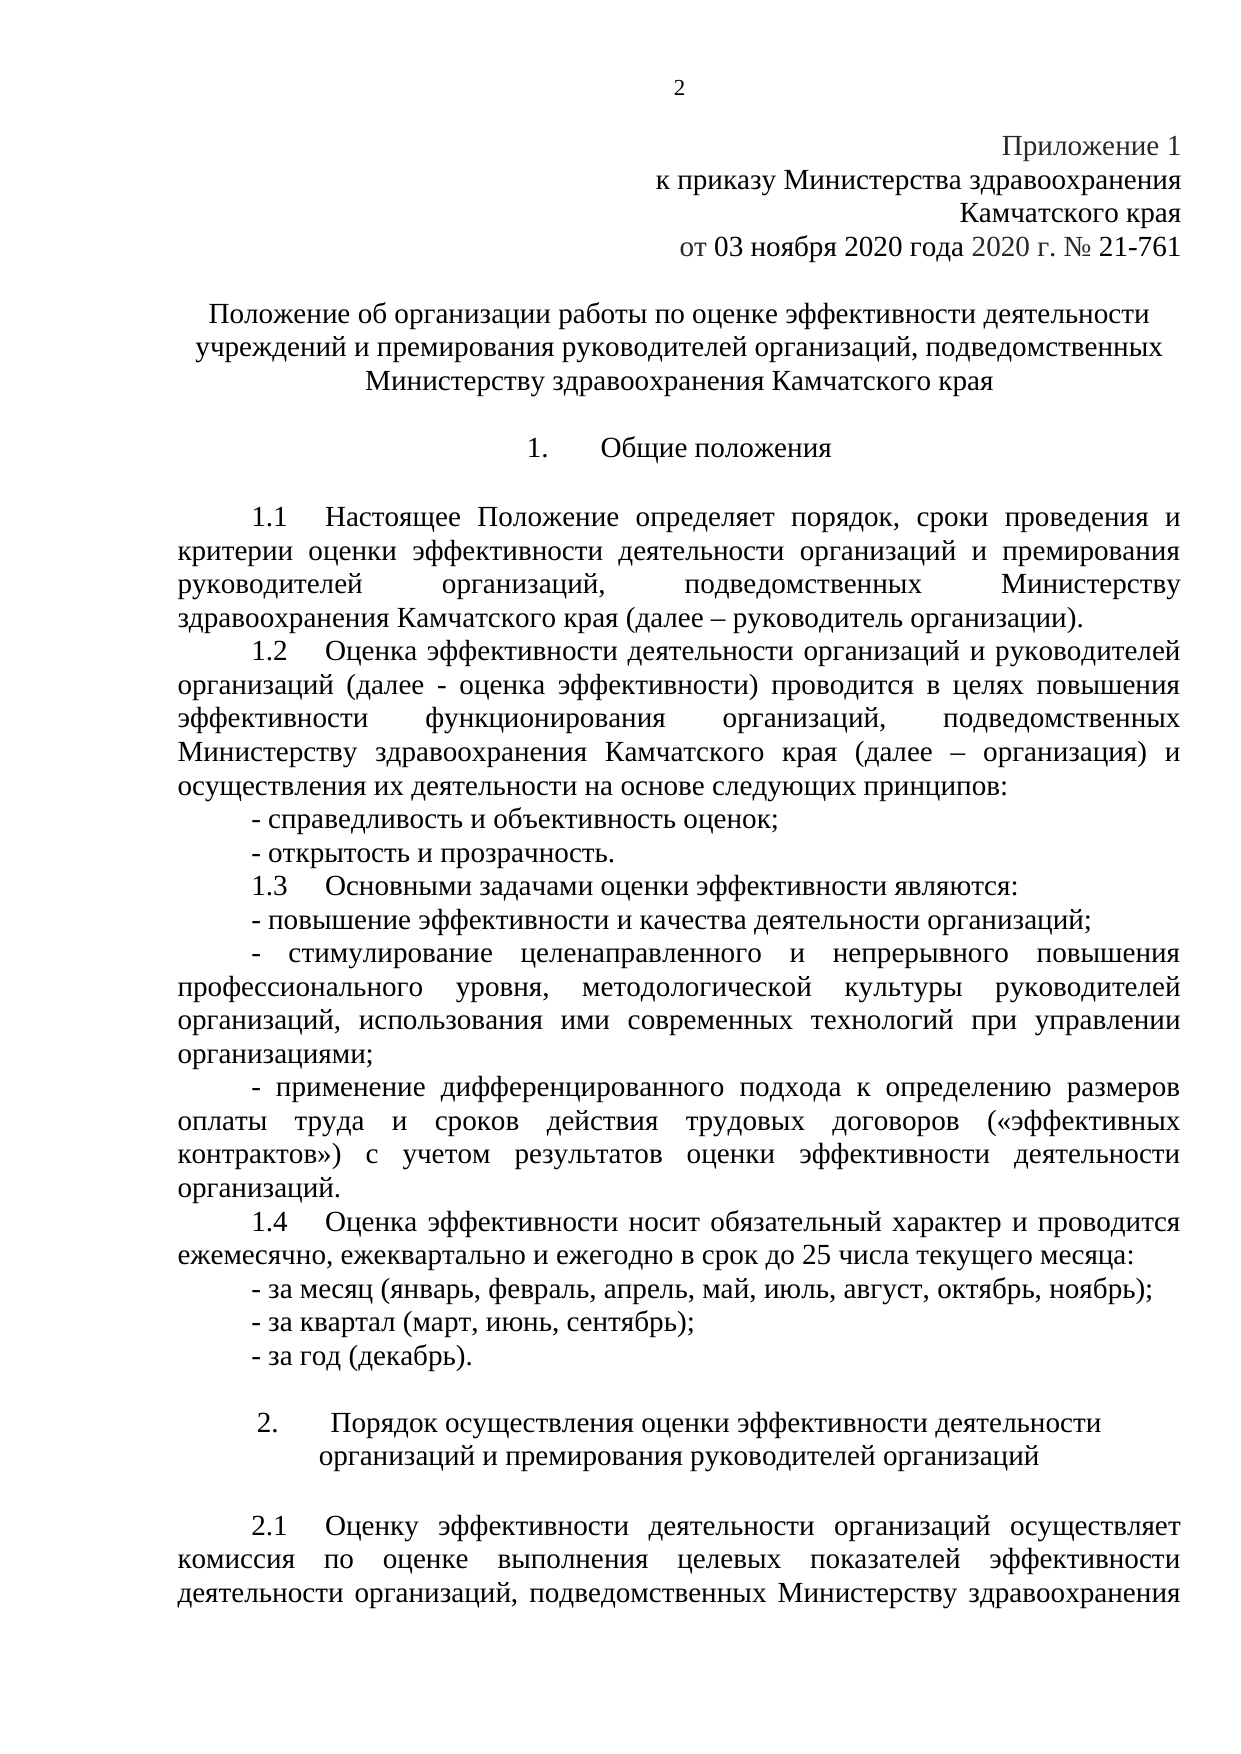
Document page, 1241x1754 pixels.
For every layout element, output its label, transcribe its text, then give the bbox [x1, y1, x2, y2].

list Общие положения [177, 430, 1181, 464]
list - за месяц (январь, февраль, апрель, май, июль, август, октябрь, ноябрь); [177, 1271, 1181, 1304]
list Оценка эффективности деятельности организаций и руководителей организаций (далее - оценка эффективности) проводится в целях повышения эффективности функционирования организаций, подведомственных Министерству здравоохранения Камчатского края (далее – организация) и осуществления их деятельности на основе следующих принципов: [177, 633, 1181, 801]
text от 03 ноября 2020 года 2020 г. № 21-761 [177, 229, 1181, 262]
text Положение об организации работы по оценке эффективности деятельности учреждений и премирования руководителей организаций, подведомственных Министерству здравоохранения Камчатского края [177, 296, 1181, 397]
list Основными задачами оценки эффективности являются: [177, 868, 1181, 902]
list Настоящее Положение определяет порядок, сроки проведения и критерии оценки эффективности деятельности организаций и премирования руководителей организаций, подведомственных Министерству здравоохранения Камчатского края (далее – руководитель организации). [177, 499, 1181, 633]
text к приказу Министерства здравоохранения [177, 162, 1181, 195]
list - за квартал (март, июнь, сентябрь); [177, 1304, 1181, 1338]
list - применение дифференцированного подхода к определению размеров оплаты труда и сроков действия трудовых договоров («эффективных контрактов») с учетом результатов оценки эффективности деятельности организаций. [177, 1069, 1181, 1204]
list - открытость и прозрачность. [177, 835, 1181, 868]
text - повышение эффективности и качества деятельности организаций; [177, 902, 1181, 935]
text Камчатского края [177, 195, 1181, 229]
text Приложение 1 [177, 128, 1181, 162]
list Оценка эффективности носит обязательный характер и проводится ежемесячно, ежеквартально и ежегодно в срок до 25 числа текущего месяца: [177, 1204, 1181, 1271]
list Порядок осуществления оценки эффективности деятельности организаций и премирования руководителей организаций [177, 1405, 1181, 1472]
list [177, 1508, 1181, 1608]
list - стимулирование целенаправленного и непрерывного повышения профессионального уровня, методологической культуры руководителей организаций, использования ими современных технологий при управлении организациями; [177, 935, 1181, 1069]
list - за год (декабрь). [177, 1338, 1181, 1371]
list - справедливость и объективность оценок; [177, 801, 1181, 835]
